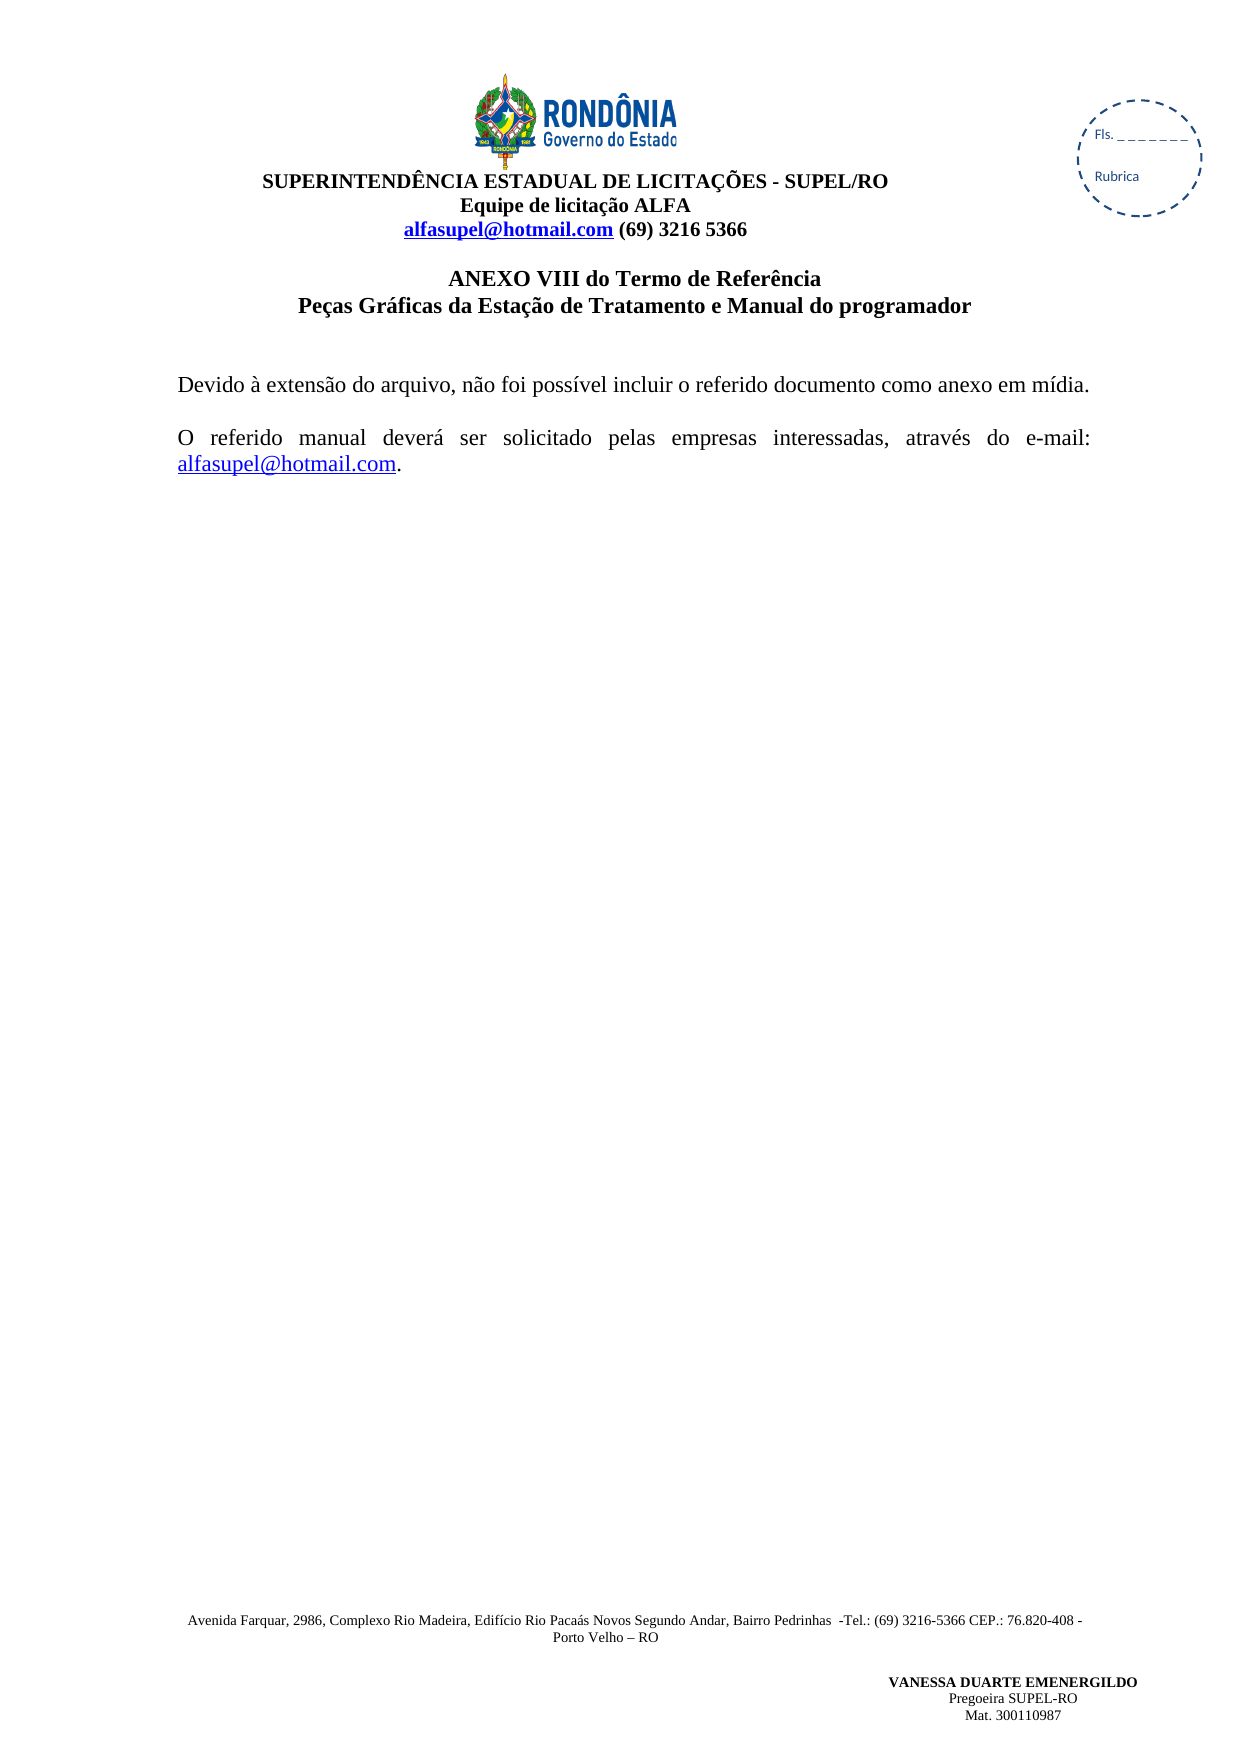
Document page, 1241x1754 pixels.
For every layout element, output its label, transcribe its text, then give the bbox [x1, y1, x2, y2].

picture [474, 73, 677, 170]
text O referido manual deverá ser solicitado pelas empresas interessadas, através do e-mail: alfasupel@hotmail.com. [177, 423, 1093, 476]
text Devido à extensão do arquivo, não foi possível incluir o referido documento como anexo em mídia. [177, 371, 1093, 397]
text ANEXO VIII do Termo de Referência [177, 265, 1093, 292]
text Peças Gráficas da Estação de Tratamento e Manual do programador [177, 292, 1093, 318]
